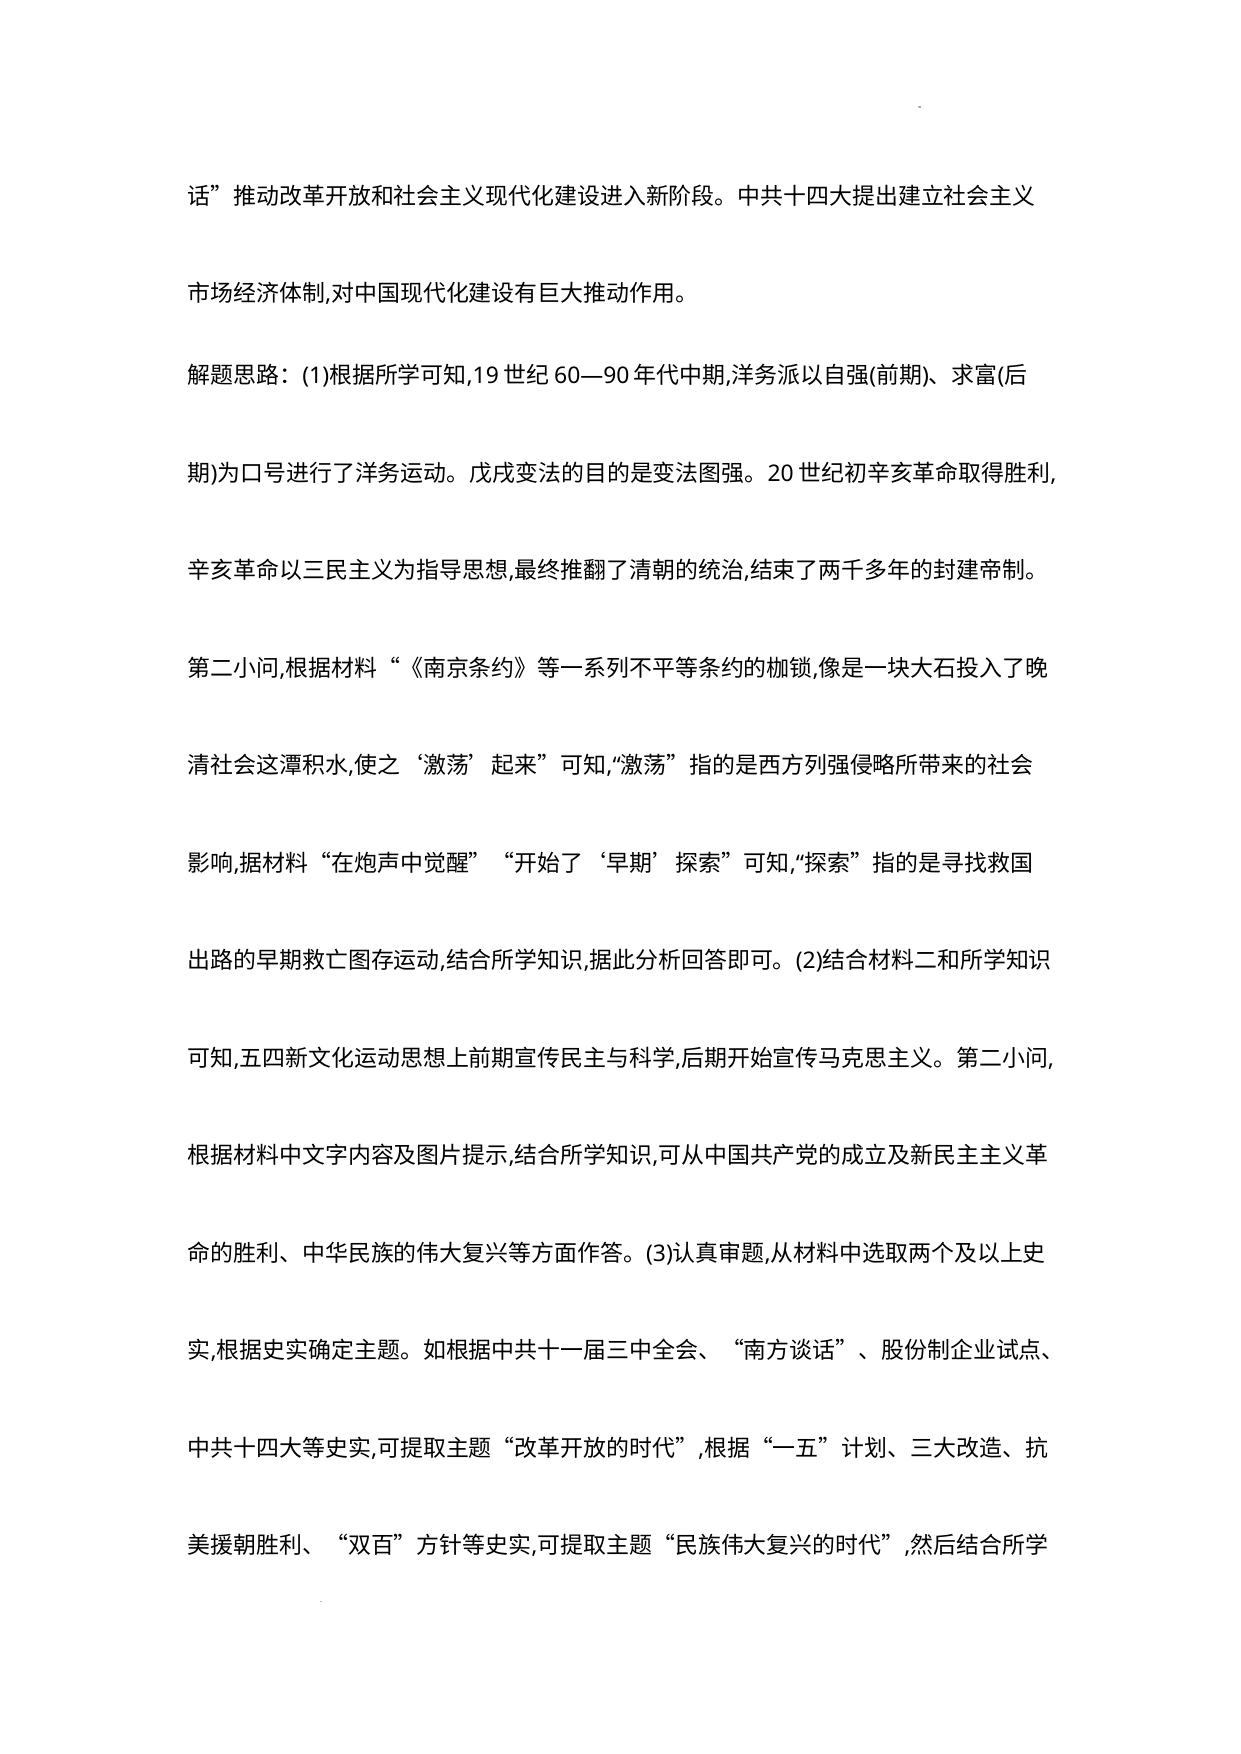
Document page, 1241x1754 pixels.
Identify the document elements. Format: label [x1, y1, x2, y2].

text [187, 341, 1053, 1576]
text [187, 162, 1053, 324]
